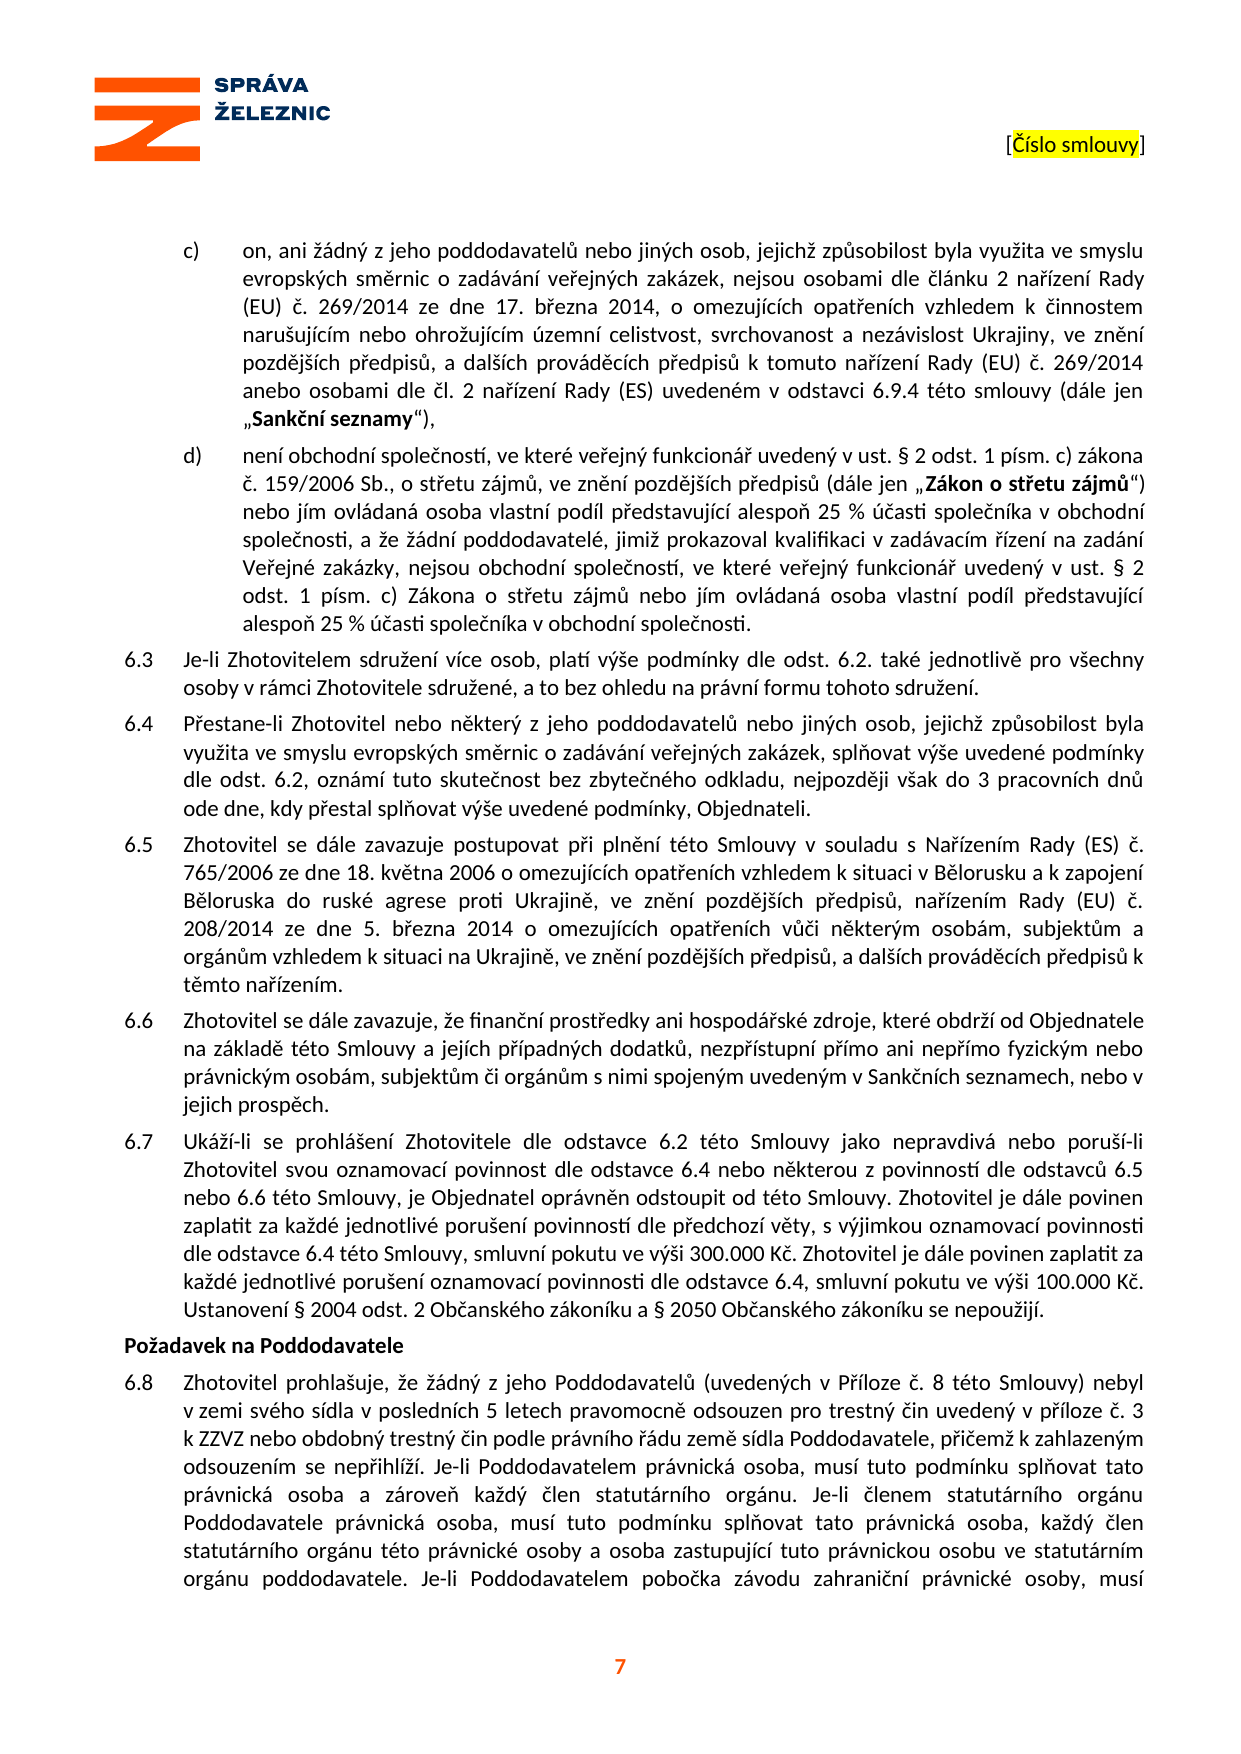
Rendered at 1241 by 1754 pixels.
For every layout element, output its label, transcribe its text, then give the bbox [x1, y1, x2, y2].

text Zhotovitel se dále zavazuje postupovat při plnění této Smlouvy v souladu s Nařízením Rady (ES) č. 765/2006 ze dne 18. května 2006 o omezujících opatřeních vzhledem k situaci v Bělorusku a k zapojení Běloruska do ruské agrese proti Ukrajině, ve znění pozdějších předpisů, nařízením Rady (EU) č. 208/2014 ze dne 5. března 2014 o omezujících opatřeních vůči některým osobám, subjektům a orgánům vzhledem k situaci na Ukrajině, ve znění pozdějších předpisů, a dalších prováděcích předpisů k těmto nařízením. [124, 830, 1146, 998]
list není obchodní společností, ve které veřejný funkcionář uvedený v ust. § 2 odst. 1 písm. c) zákona č. 159/2006 Sb., o střetu zájmů, ve znění pozdějších předpisů (dále jen „Zákon o střetu zájmů“) nebo jím ovládaná osoba vlastní podíl představující alespoň 25 % účasti společníka v obchodní společnosti, a že žádní poddodavatelé, jimiž prokazoval kvalifikaci v zadávacím řízení na zadání Veřejné zakázky, nejsou obchodní společností, ve které veřejný funkcionář uvedený v ust. § 2 odst. 1 písm. c) Zákona o střetu zájmů nebo jím ovládaná osoba vlastní podíl představující alespoň 25 % účasti společníka v obchodní společnosti. [183, 441, 1146, 637]
list Požadavek na Poddodavatele [124, 1331, 1146, 1359]
text Je-li Zhotovitelem sdružení více osob, platí výše podmínky dle odst. 6.2. také jednotlivě pro všechny osoby v rámci Zhotovitele sdružené, a to bez ohledu na právní formu tohoto sdružení. [124, 645, 1146, 701]
text Ukáží-li se prohlášení Zhotovitele dle odstavce 6.2 této Smlouvy jako nepravdivá nebo poruší-li Zhotovitel svou oznamovací povinnost dle odstavce 6.4 nebo některou z povinností dle odstavců 6.5 nebo 6.6 této Smlouvy, je Objednatel oprávněn odstoupit od této Smlouvy. Zhotovitel je dále povinen zaplatit za každé jednotlivé porušení povinností dle předchozí věty, s výjimkou oznamovací povinnosti dle odstavce 6.4 této Smlouvy, smluvní pokutu ve výši 300.000 Kč. Zhotovitel je dále povinen zaplatit za každé jednotlivé porušení oznamovací povinnosti dle odstavce 6.4, smluvní pokutu ve výši 100.000 Kč. Ustanovení § 2004 odst. 2 Občanského zákoníku a § 2050 Občanského zákoníku se nepoužijí. [124, 1127, 1146, 1323]
text Přestane-li Zhotovitel nebo některý z jeho poddodavatelů nebo jiných osob, jejichž způsobilost byla využita ve smyslu evropských směrnic o zadávání veřejných zakázek, splňovat výše uvedené podmínky dle odst. 6.2, oznámí tuto skutečnost bez zbytečného odkladu, nejpozději však do 3 pracovních dnů ode dne, kdy přestal splňovat výše uvedené podmínky, Objednateli. [124, 709, 1146, 822]
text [124, 1368, 1146, 1592]
list on, ani žádný z jeho poddodavatelů nebo jiných osob, jejichž způsobilost byla využita ve smyslu evropských směrnic o zadávání veřejných zakázek, nejsou osobami dle článku 2 nařízení Rady (EU) č. 269/2014 ze dne 17. března 2014, o omezujících opatřeních vzhledem k činnostem narušujícím nebo ohrožujícím územní celistvost, svrchovanost a nezávislost Ukrajiny, ve znění pozdějších předpisů, a dalších prováděcích předpisů k tomuto nařízení Rady (EU) č. 269/2014 anebo osobami dle čl. 2 nařízení Rady (ES) uvedeném v odstavci 6.9.4 této smlouvy (dále jen „Sankční seznamy“), [183, 236, 1146, 432]
text Zhotovitel se dále zavazuje, že finanční prostředky ani hospodářské zdroje, které obdrží od Objednatele na základě této Smlouvy a jejích případných dodatků, nezpřístupní přímo ani nepřímo fyzickým nebo právnickým osobám, subjektům či orgánům s nimi spojeným uvedeným v Sankčních seznamech, nebo v jejich prospěch. [124, 1006, 1146, 1118]
